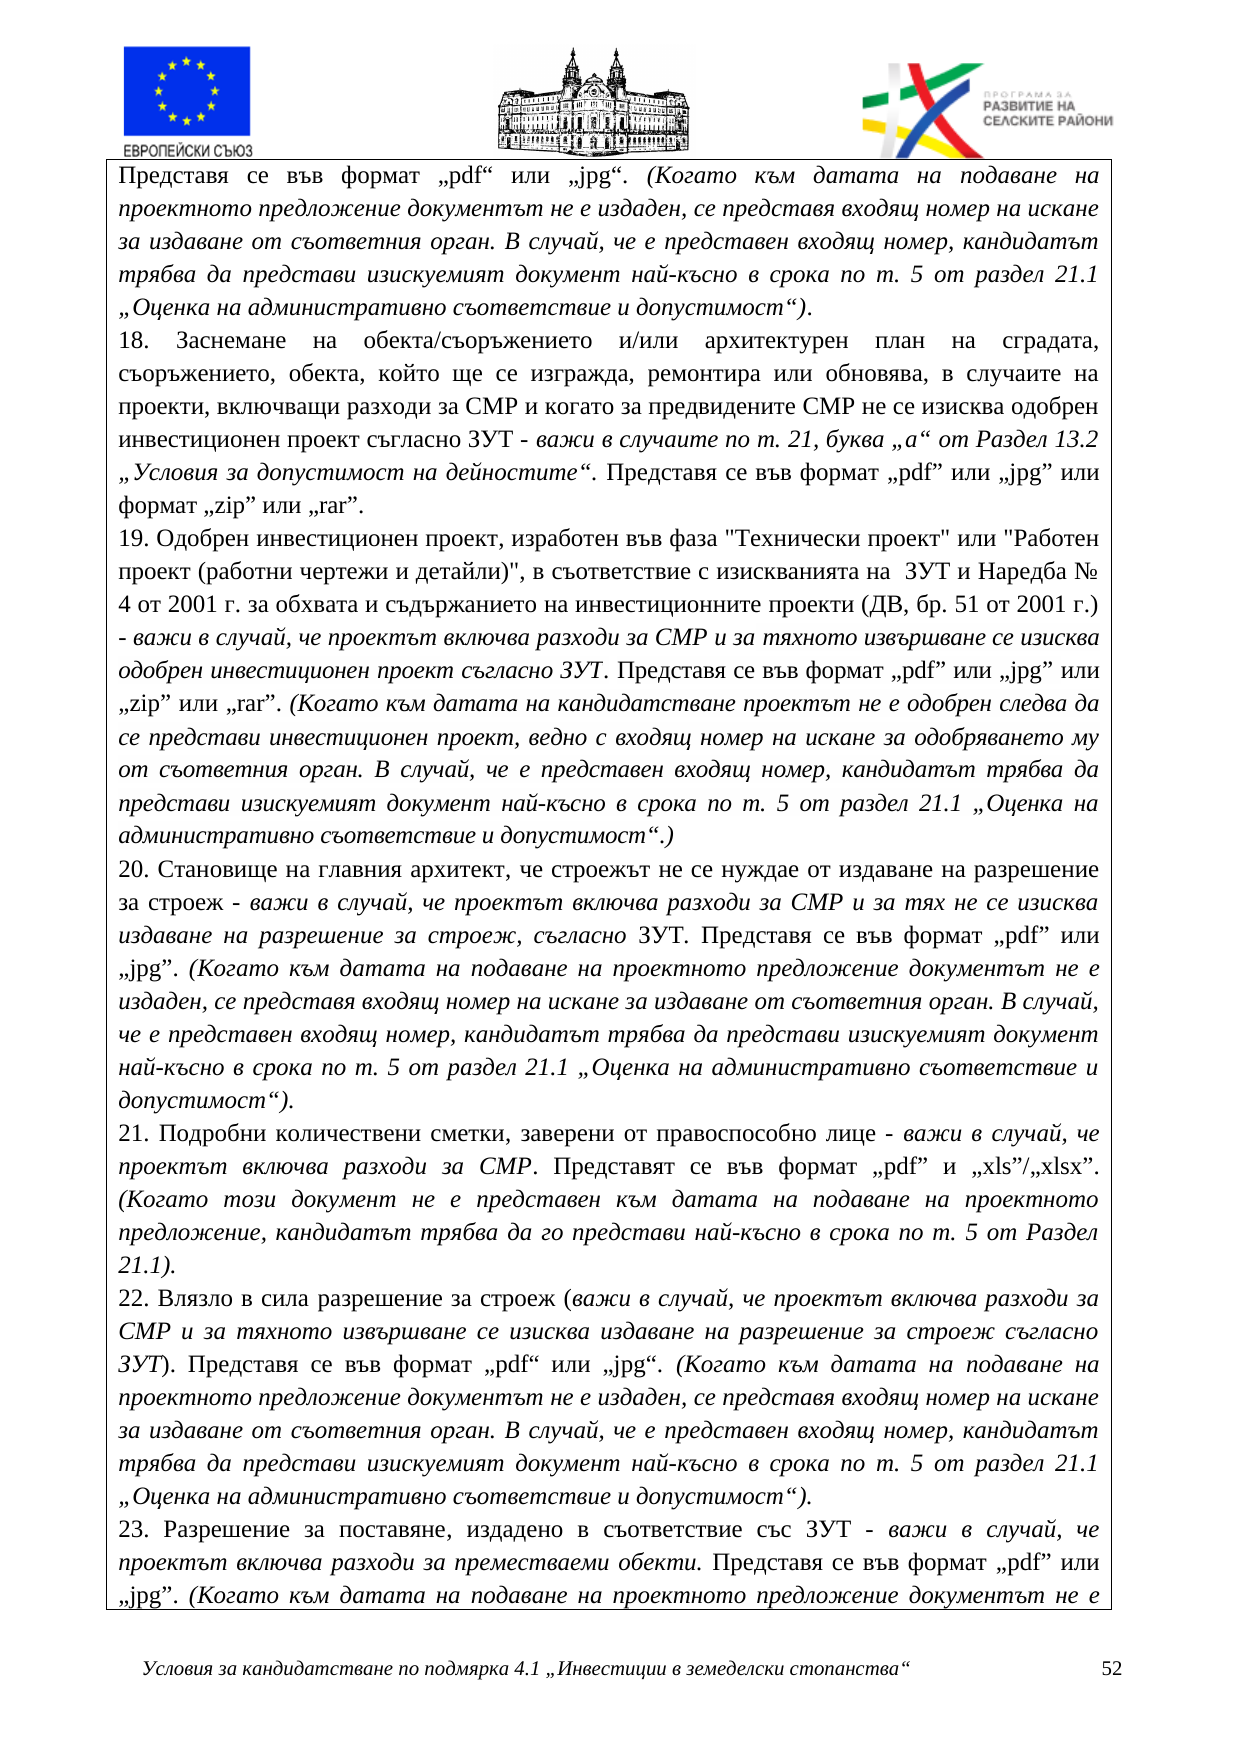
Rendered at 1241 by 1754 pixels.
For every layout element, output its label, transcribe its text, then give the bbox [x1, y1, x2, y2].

picture [123, 45, 254, 159]
picture [493, 44, 697, 159]
